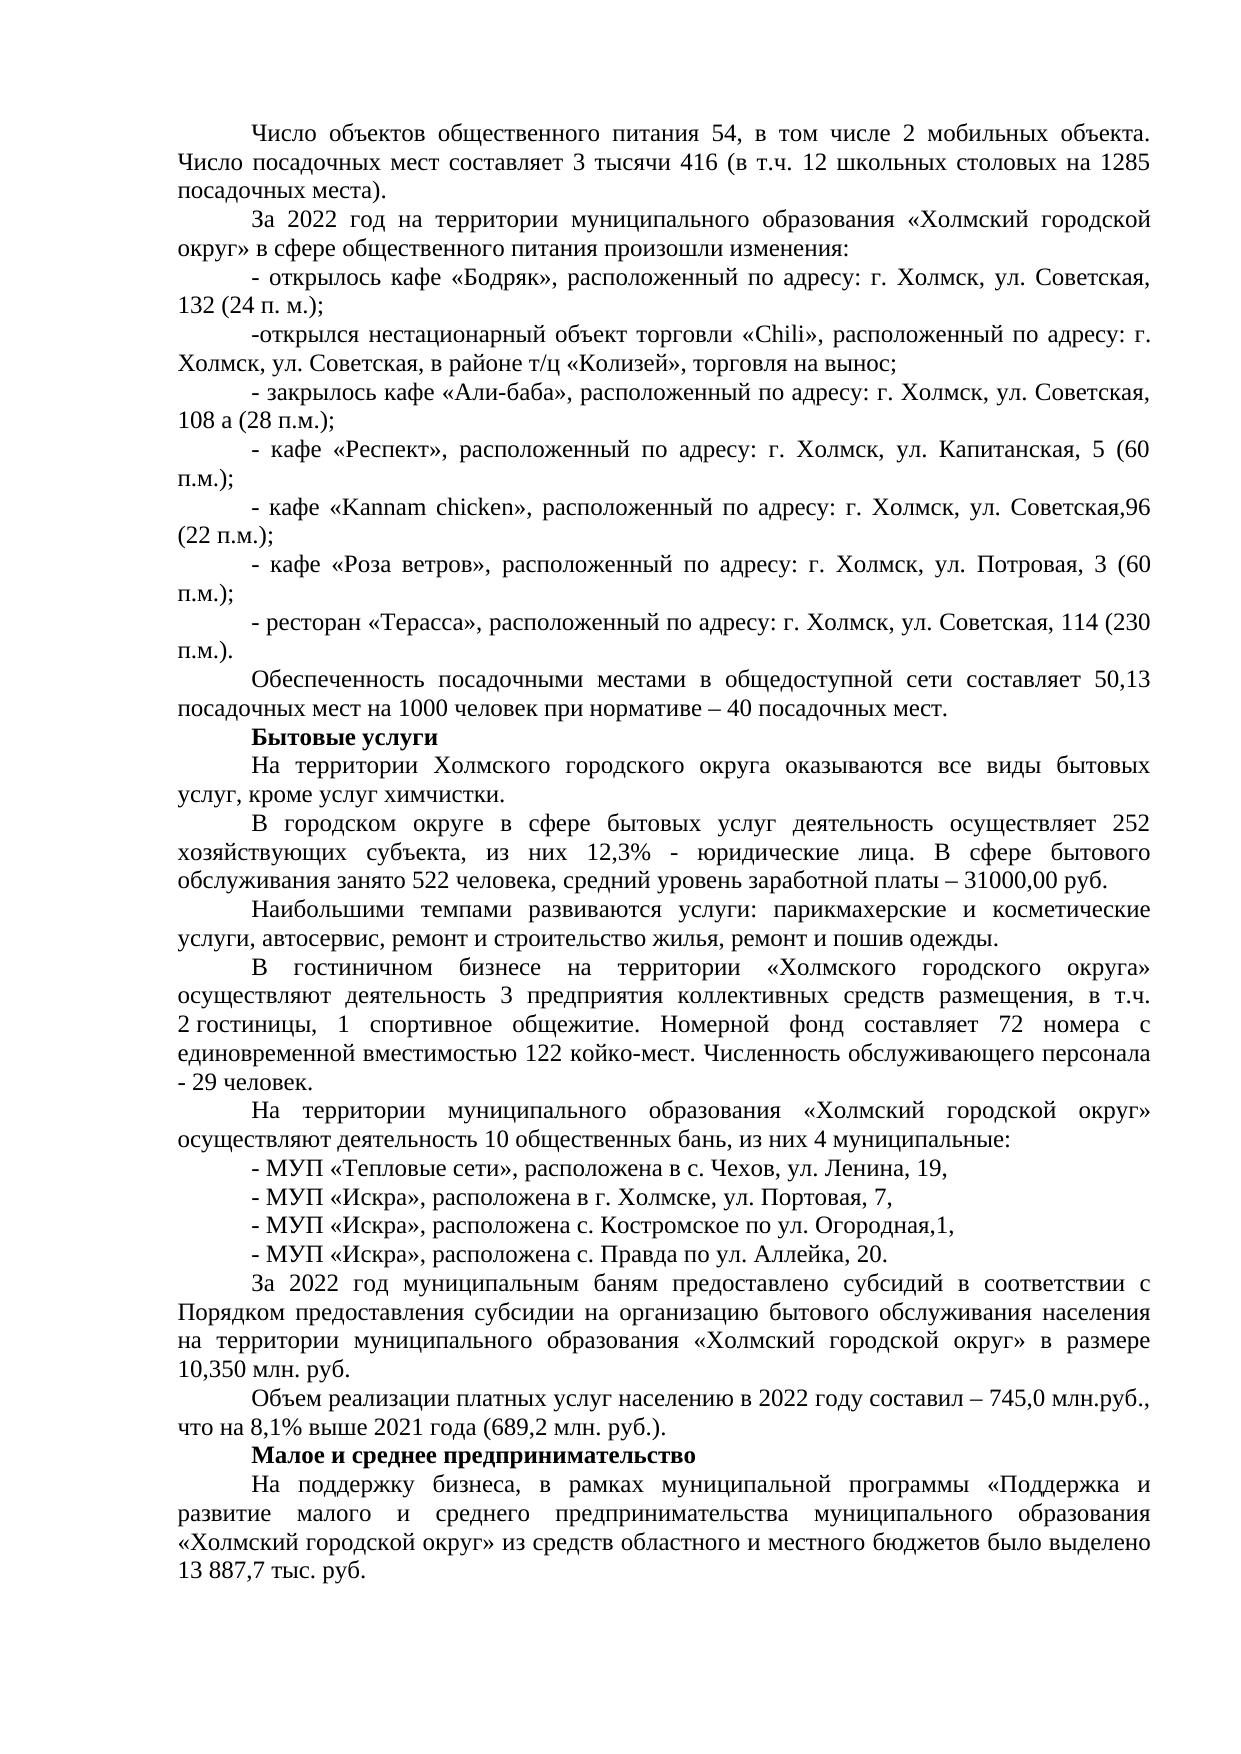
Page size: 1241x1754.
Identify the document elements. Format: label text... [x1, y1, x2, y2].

text На поддержку бизнеса, в рамках муниципальной программы «Поддержка и развитие малого и среднего предпринимательства муниципального образования «Холмский городской округ» из средств областного и местного бюджетов было выделено 13 887,7 тыс. руб. [177, 1469, 1152, 1584]
text За 2022 год на территории муниципального образования «Холмский городской округ» в сфере общественного питания произошли изменения: [177, 204, 1152, 262]
text - закрылось кафе «Али-баба», расположенный по адресу: г. Холмск, ул. Советская, 108 а (28 п.м.); [177, 377, 1152, 434]
text - МУП «Искра», расположена в г. Холмске, ул. Портовая, 7, [177, 1182, 1152, 1211]
text - МУП «Искра», расположена с. Костромское по ул. Огородная,1, [177, 1211, 1152, 1239]
text Число объектов общественного питания 54, в том числе 2 мобильных объекта. Число посадочных мест составляет 3 тысячи 416 (в т.ч. 12 школьных столовых на 1285 посадочных места). [177, 118, 1152, 204]
text Малое и среднее предпринимательство [177, 1441, 1152, 1469]
text - МУП «Искра», расположена с. Правда по ул. Аллейка, 20. [177, 1239, 1152, 1268]
text - ресторан «Терасса», расположенный по адресу: г. Холмск, ул. Советская, 114 (230 п.м.). [177, 607, 1152, 664]
text В гостиничном бизнесе на территории «Холмского городского округа» осуществляют деятельность 3 предприятия коллективных средств размещения, в т.ч. 2 гостиницы, 1 спортивное общежитие. Номерной фонд составляет 72 номера с единовременной вместимостью 122 койко-мест. Численность обслуживающего персонала - 29 человек. [177, 952, 1152, 1096]
text На территории Холмского городского округа оказываются все виды бытовых услуг, кроме услуг химчистки. [177, 751, 1152, 808]
text - открылось кафе «Бодряк», расположенный по адресу: г. Холмск, ул. Советская, 132 (24 п. м.); [177, 262, 1152, 319]
text В городском округе в сфере бытовых услуг деятельность осуществляет 252 хозяйствующих субъекта, из них 12,3% - юридические лица. В сфере бытового обслуживания занято 522 человека, средний уровень заработной платы – 31000,00 руб. [177, 808, 1152, 894]
text Обеспеченность посадочными местами в общедоступной сети составляет 50,13 посадочных мест на 1000 человек при нормативе – 40 посадочных мест. [177, 664, 1152, 722]
text Бытовые услуги [177, 722, 1152, 751]
text На территории муниципального образования «Холмский городской округ» осуществляют деятельность 10 общественных бань, из них 4 муниципальные: [177, 1096, 1152, 1153]
text - МУП «Тепловые сети», расположена в с. Чехов, ул. Ленина, 19, [177, 1153, 1152, 1182]
text - кафе «Роза ветров», расположенный по адресу: г. Холмск, ул. Потровая, 3 (60 п.м.); [177, 549, 1152, 607]
text - кафе «Респект», расположенный по адресу: г. Холмск, ул. Капитанская, 5 (60 п.м.); [177, 434, 1152, 492]
text Объем реализации платных услуг населению в 2022 году составил – 745,0 млн.руб., что на 8,1% выше 2021 года (689,2 млн. руб.). [177, 1383, 1152, 1441]
text - кафе «Kannam chicken», расположенный по адресу: г. Холмск, ул. Советская,96 (22 п.м.); [177, 492, 1152, 549]
text Наибольшими темпами развиваются услуги: парикмахерские и косметические услуги, автосервис, ремонт и строительство жилья, ремонт и пошив одежды. [177, 894, 1152, 952]
text -открылся нестационарный объект торговли «Chili», расположенный по адресу: г. Холмск, ул. Советская, в районе т/ц «Колизей», торговля на вынос; [177, 319, 1152, 377]
text За 2022 год муниципальным баням предоставлено субсидий в соответствии с Порядком предоставления субсидии на организацию бытового обслуживания населения на территории муниципального образования «Холмский городской округ» в размере 10,350 млн. руб. [177, 1268, 1152, 1383]
